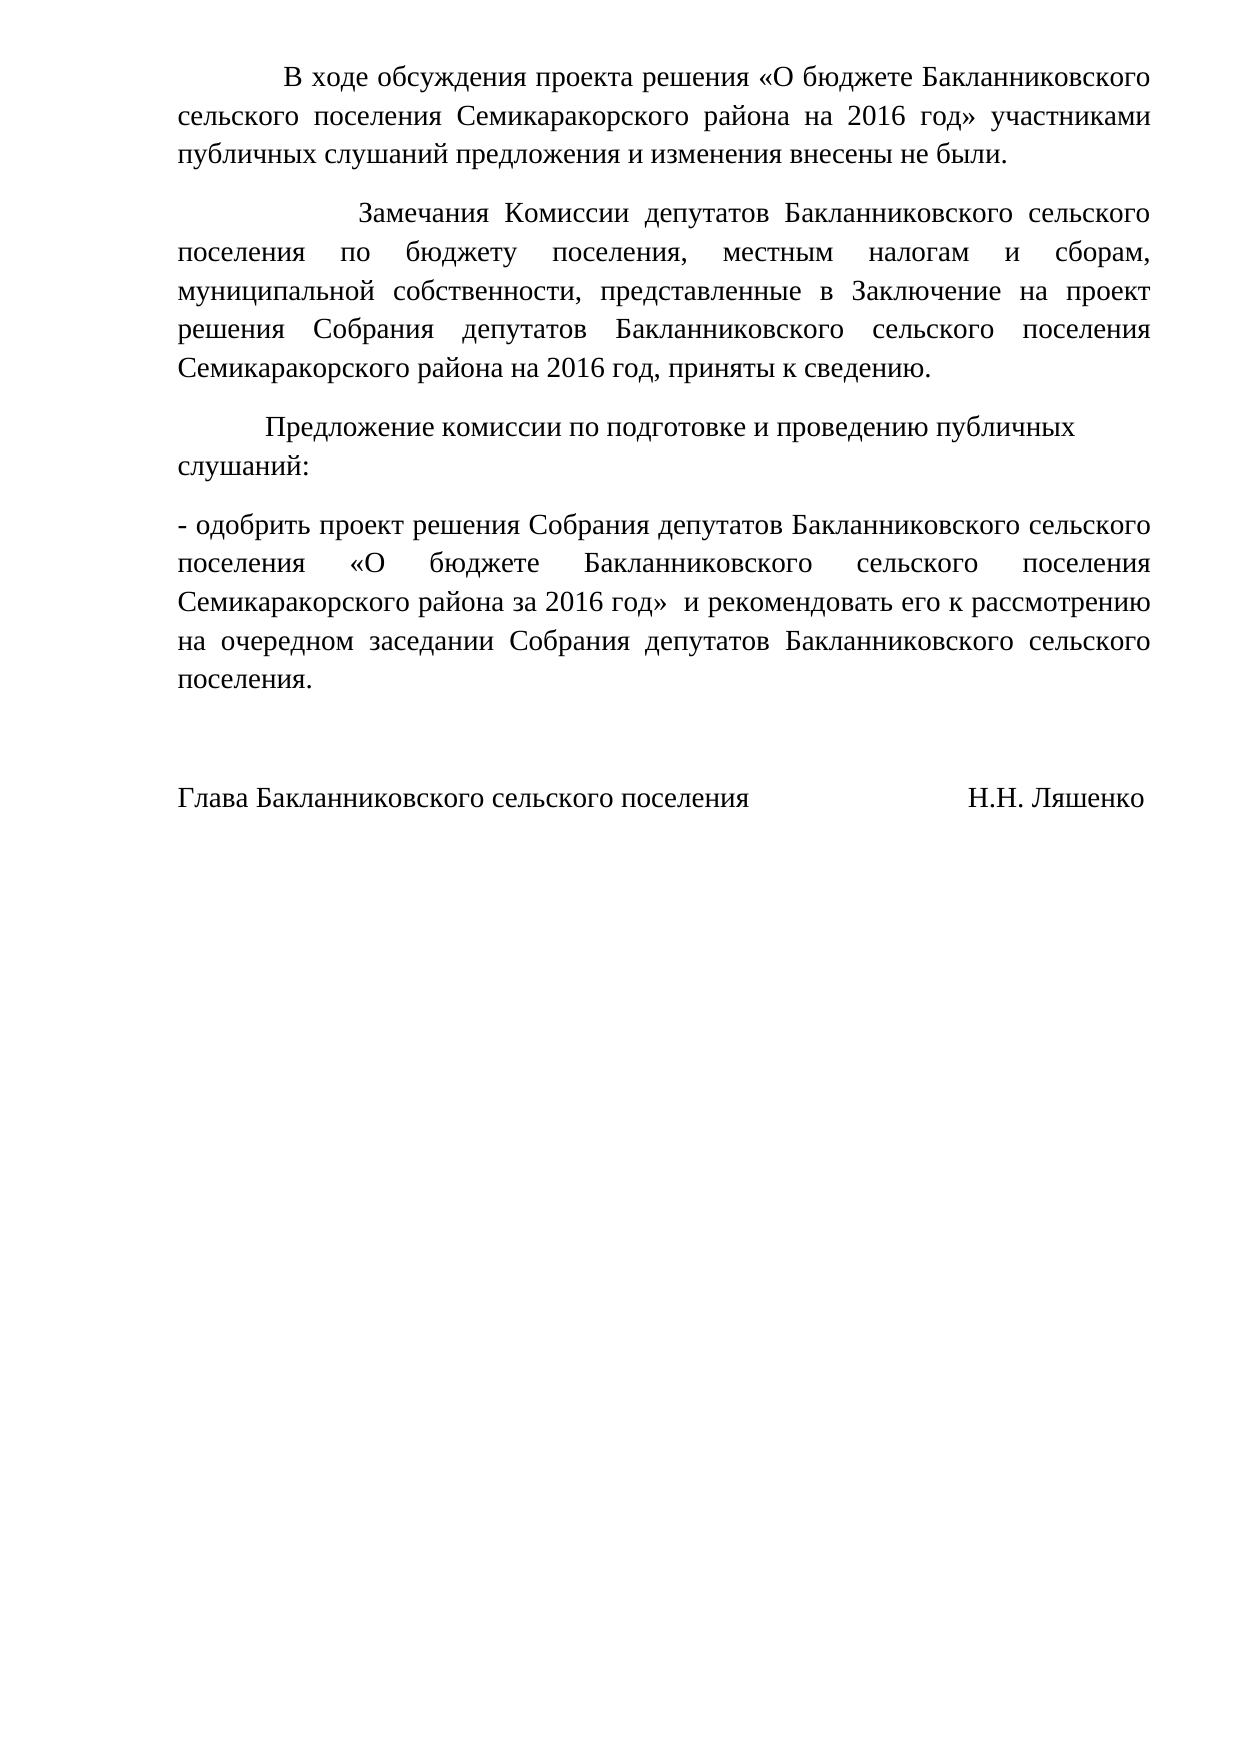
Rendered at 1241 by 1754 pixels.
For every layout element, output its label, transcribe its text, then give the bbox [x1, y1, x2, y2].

text - одобрить проект решения Собрания депутатов Бакланниковского сельского поселения «О бюджете Бакланниковского сельского поселения Семикаракорского района за 2016 год» и рекомендовать его к рассмотрению на очередном заседании Собрания депутатов Бакланниковского сельского поселения. [177, 507, 1152, 695]
text Глава Бакланниковского сельского поселения Н.Н. Ляшенко [177, 780, 1152, 813]
text Предложение комиссии по подготовке и проведению публичных слушаний: [177, 409, 1152, 481]
text Замечания Комиссии депутатов Бакланниковского сельского поселения по бюджету поселения, местным налогам и сборам, муниципальной собственности, представленные в Заключение на проект решения Собрания депутатов Бакланниковского сельского поселения Семикаракорского района на 2016 год, приняты к сведению. [177, 196, 1152, 383]
text В ходе обсуждения проекта решения «О бюджете Бакланниковского сельского поселения Семикаракорского района на 2016 год» участниками публичных слушаний предложения и изменения внесены не были. [177, 59, 1152, 170]
